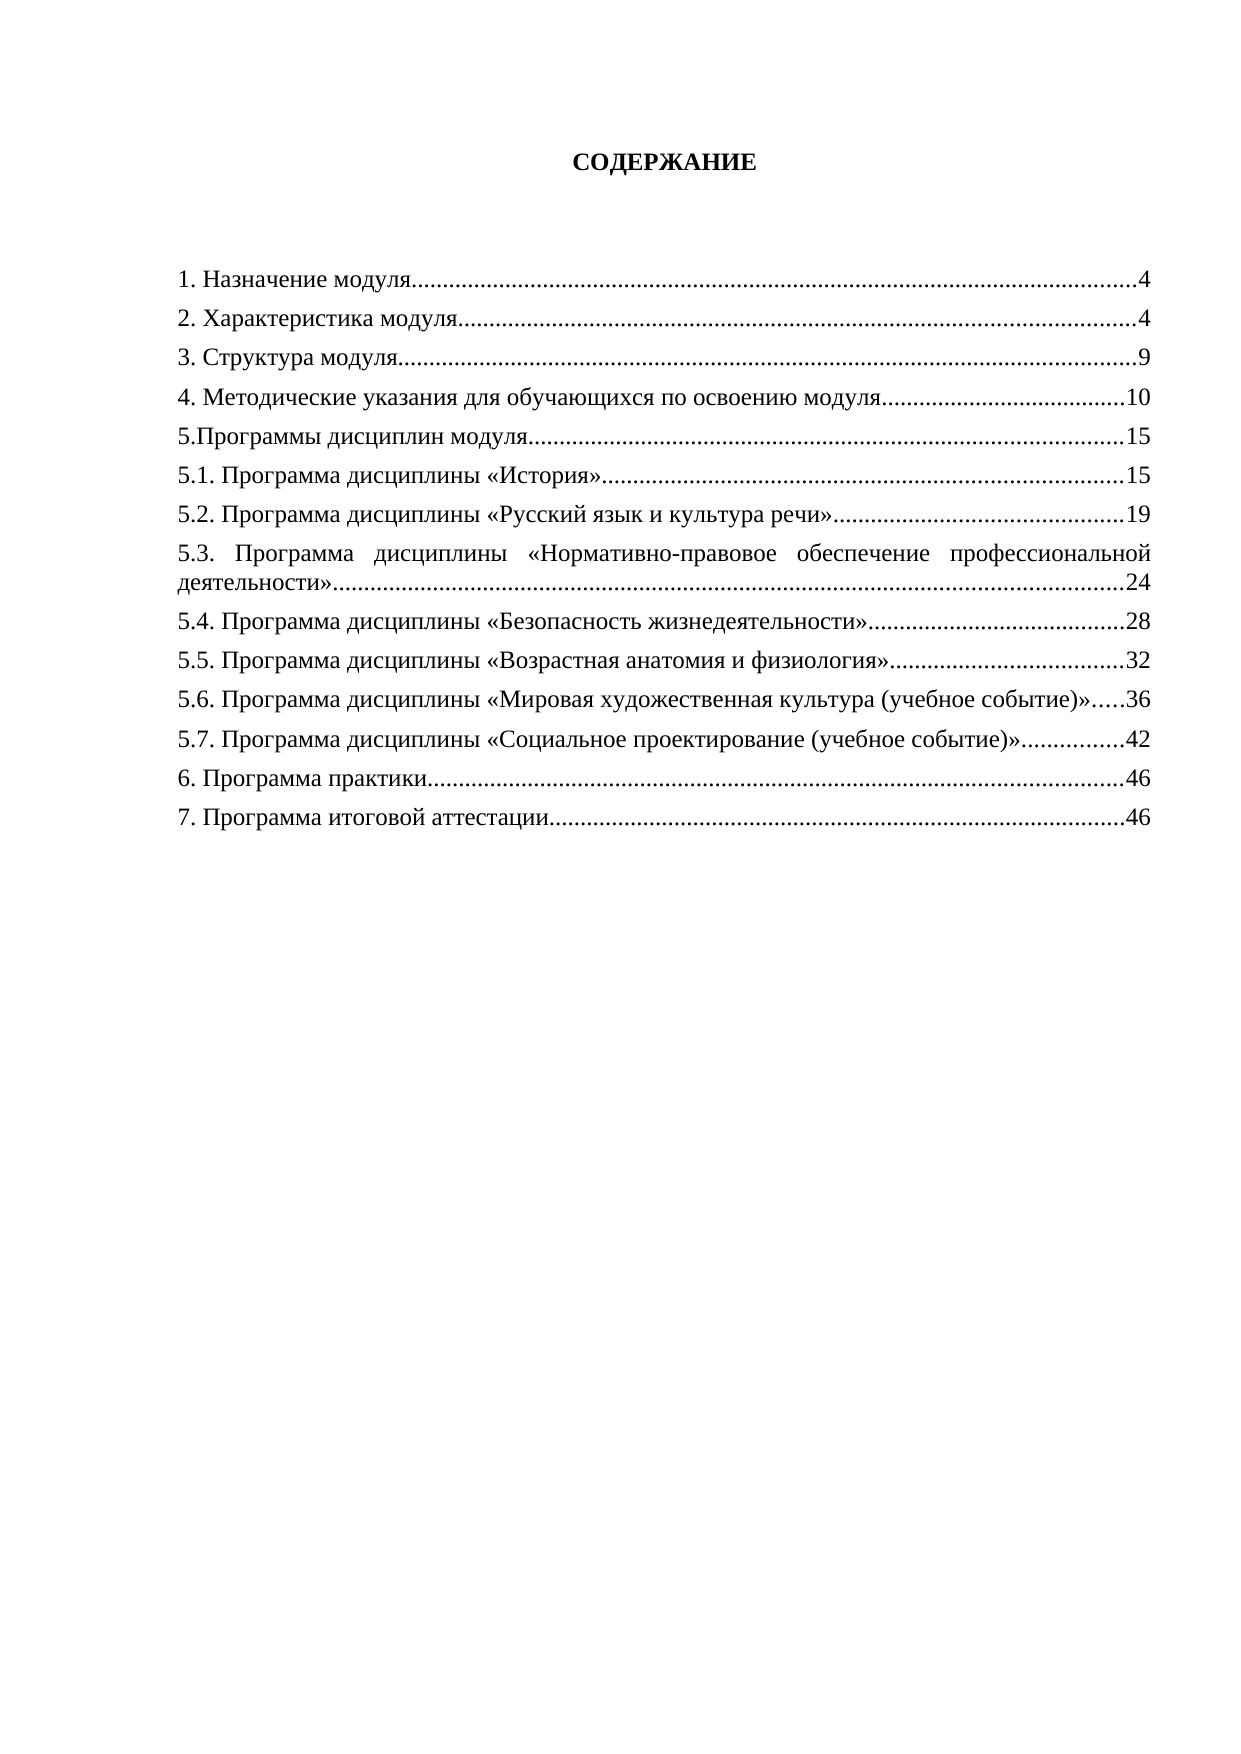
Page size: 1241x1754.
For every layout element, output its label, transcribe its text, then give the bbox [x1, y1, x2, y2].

text Содержание [177, 147, 1152, 176]
